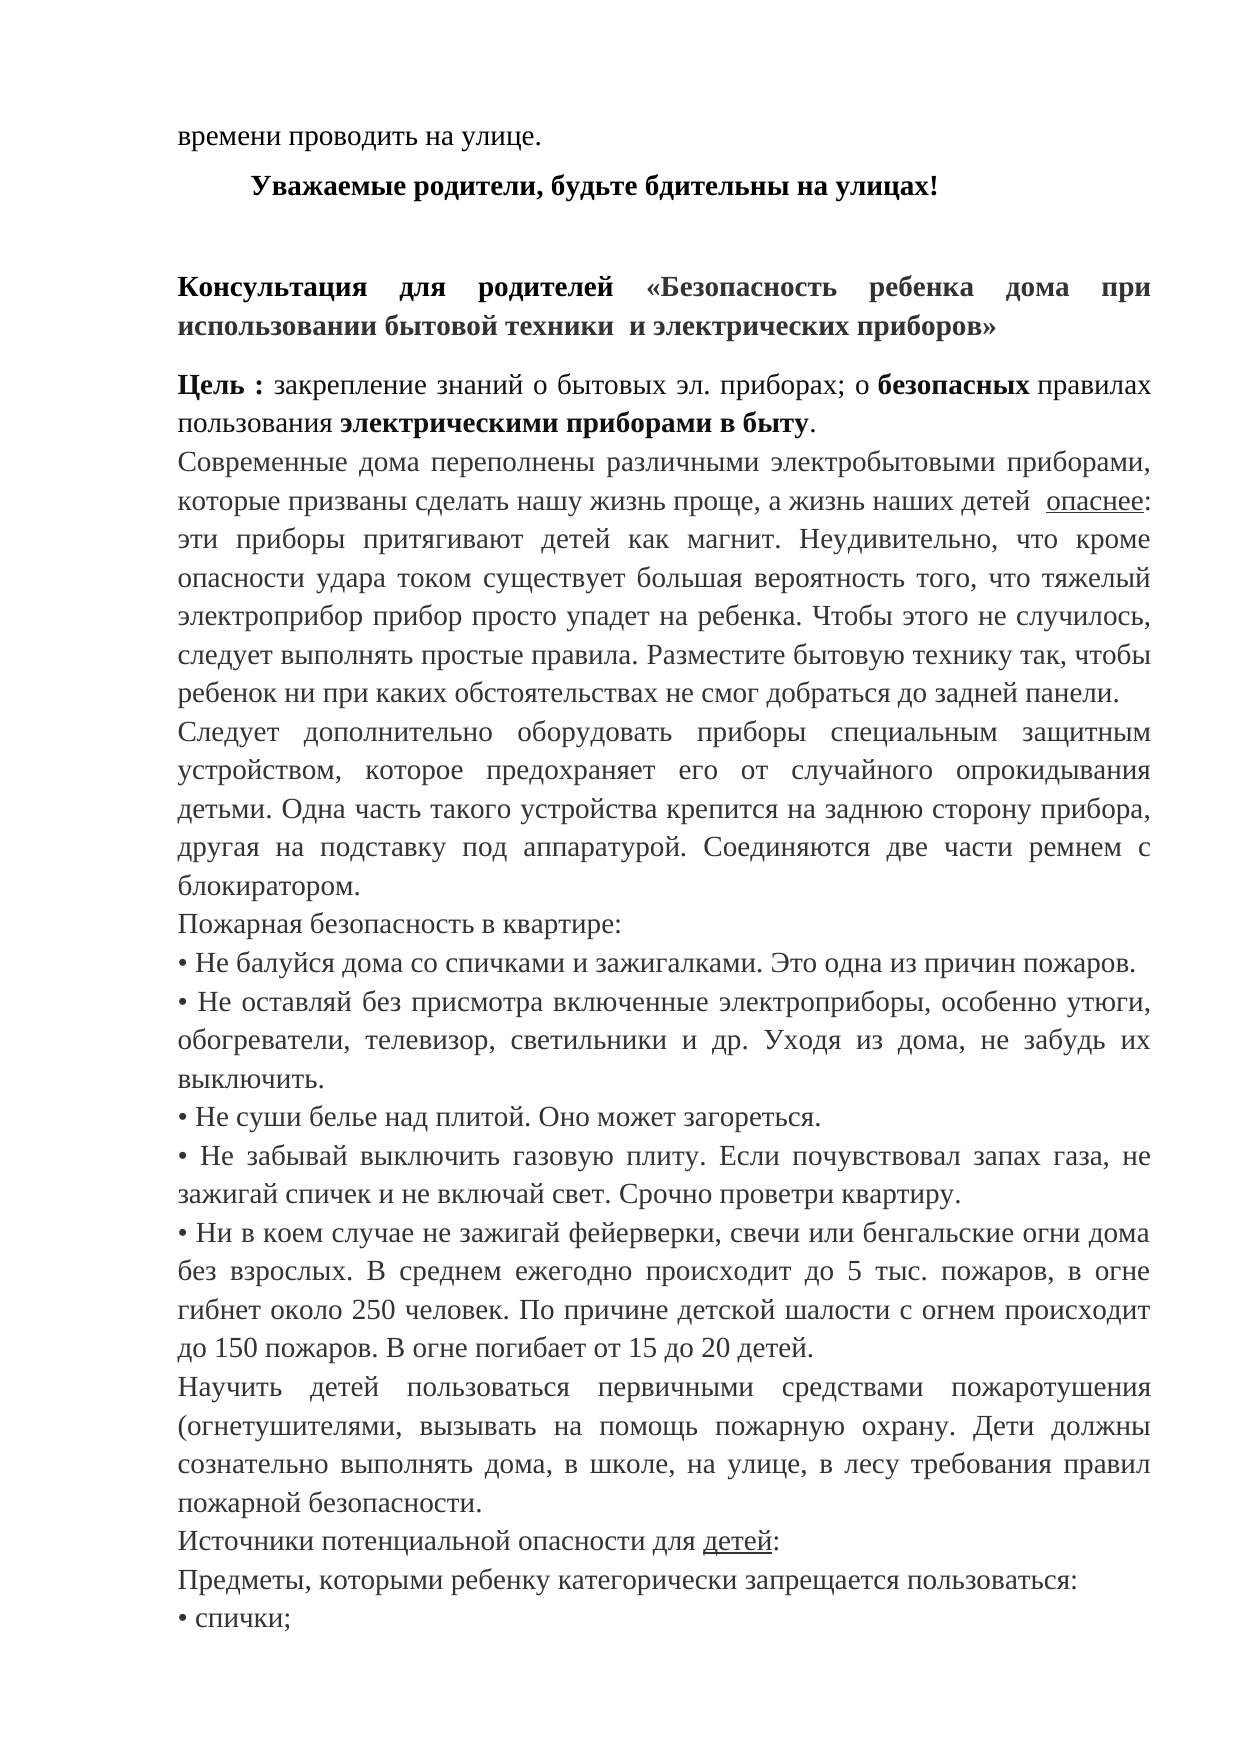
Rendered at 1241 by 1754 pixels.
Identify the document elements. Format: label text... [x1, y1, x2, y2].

text • Не балуйся дома со спичками и зажигалками. Это одна из причин пожаров. [177, 945, 1152, 979]
text • Не забывай выключить газовую плиту. Если почувствовал запах газа, не зажигай спичек и не включай свет. Срочно проветри квартиру. [177, 1138, 1152, 1210]
text Консультация для родителей «Безопасность ребенка дома при использовании бытовой техники и электрических приборов» [177, 269, 1152, 341]
text • спички; [177, 1600, 1152, 1634]
text Современные дома переполнены различными электробытовыми приборами, которые призваны сделать нашу жизнь проще, а жизнь наших детей опаснее: эти приборы притягивают детей как магнит. Неудивительно, что кроме опасности удара током существует большая вероятность того, что тяжелый электроприбор прибор просто упадет на ребенка. Чтобы этого не случилось, следует выполнять простые правила. Разместите бытовую технику так, чтобы ребенок ни при каких обстоятельствах не смог добраться до задней панели. [177, 444, 1152, 709]
text • Ни в коем случае не зажигай фейерверки, свечи или бенгальские огни дома без взрослых. В среднем ежегодно происходит до 5 тыс. пожаров, в огне гибнет около 250 человек. По причине детской шалости с огнем происходит до 150 пожаров. В огне погибает от 15 до 20 детей. [177, 1215, 1152, 1364]
text Научить детей пользоваться первичными средствами пожаротушения (огнетушителями, вызывать на помощь пожарную охрану. Дети должны сознательно выполнять дома, в школе, на улице, в лесу требования правил пожарной безопасности. [177, 1369, 1152, 1518]
text • Не суши белье над плитой. Оно может загореться. [177, 1099, 1152, 1133]
text Цель : закрепление знаний о бытовых эл. приборах; о безопасных правилах пользования электрическими приборами в быту. [177, 367, 1152, 439]
text Предметы, которыми ребенку категорически запрещается пользоваться: [177, 1562, 1152, 1595]
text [177, 118, 1152, 202]
text • Не оставляй без присмотра включенные электроприборы, особенно утюги, обогреватели, телевизор, светильники и др. Уходя из дома, не забудь их выключить. [177, 984, 1152, 1094]
text Источники потенциальной опасности для детей: [177, 1523, 1152, 1557]
text Следует дополнительно оборудовать приборы специальным защитным устройством, которое предохраняет его от случайного опрокидывания детьми. Одна часть такого устройства крепится на заднюю сторону прибора, другая на подставку под аппаратурой. Соединяются две части ремнем с блокиратором. [177, 714, 1152, 902]
text Пожарная безопасность в квартире: [177, 907, 1152, 940]
